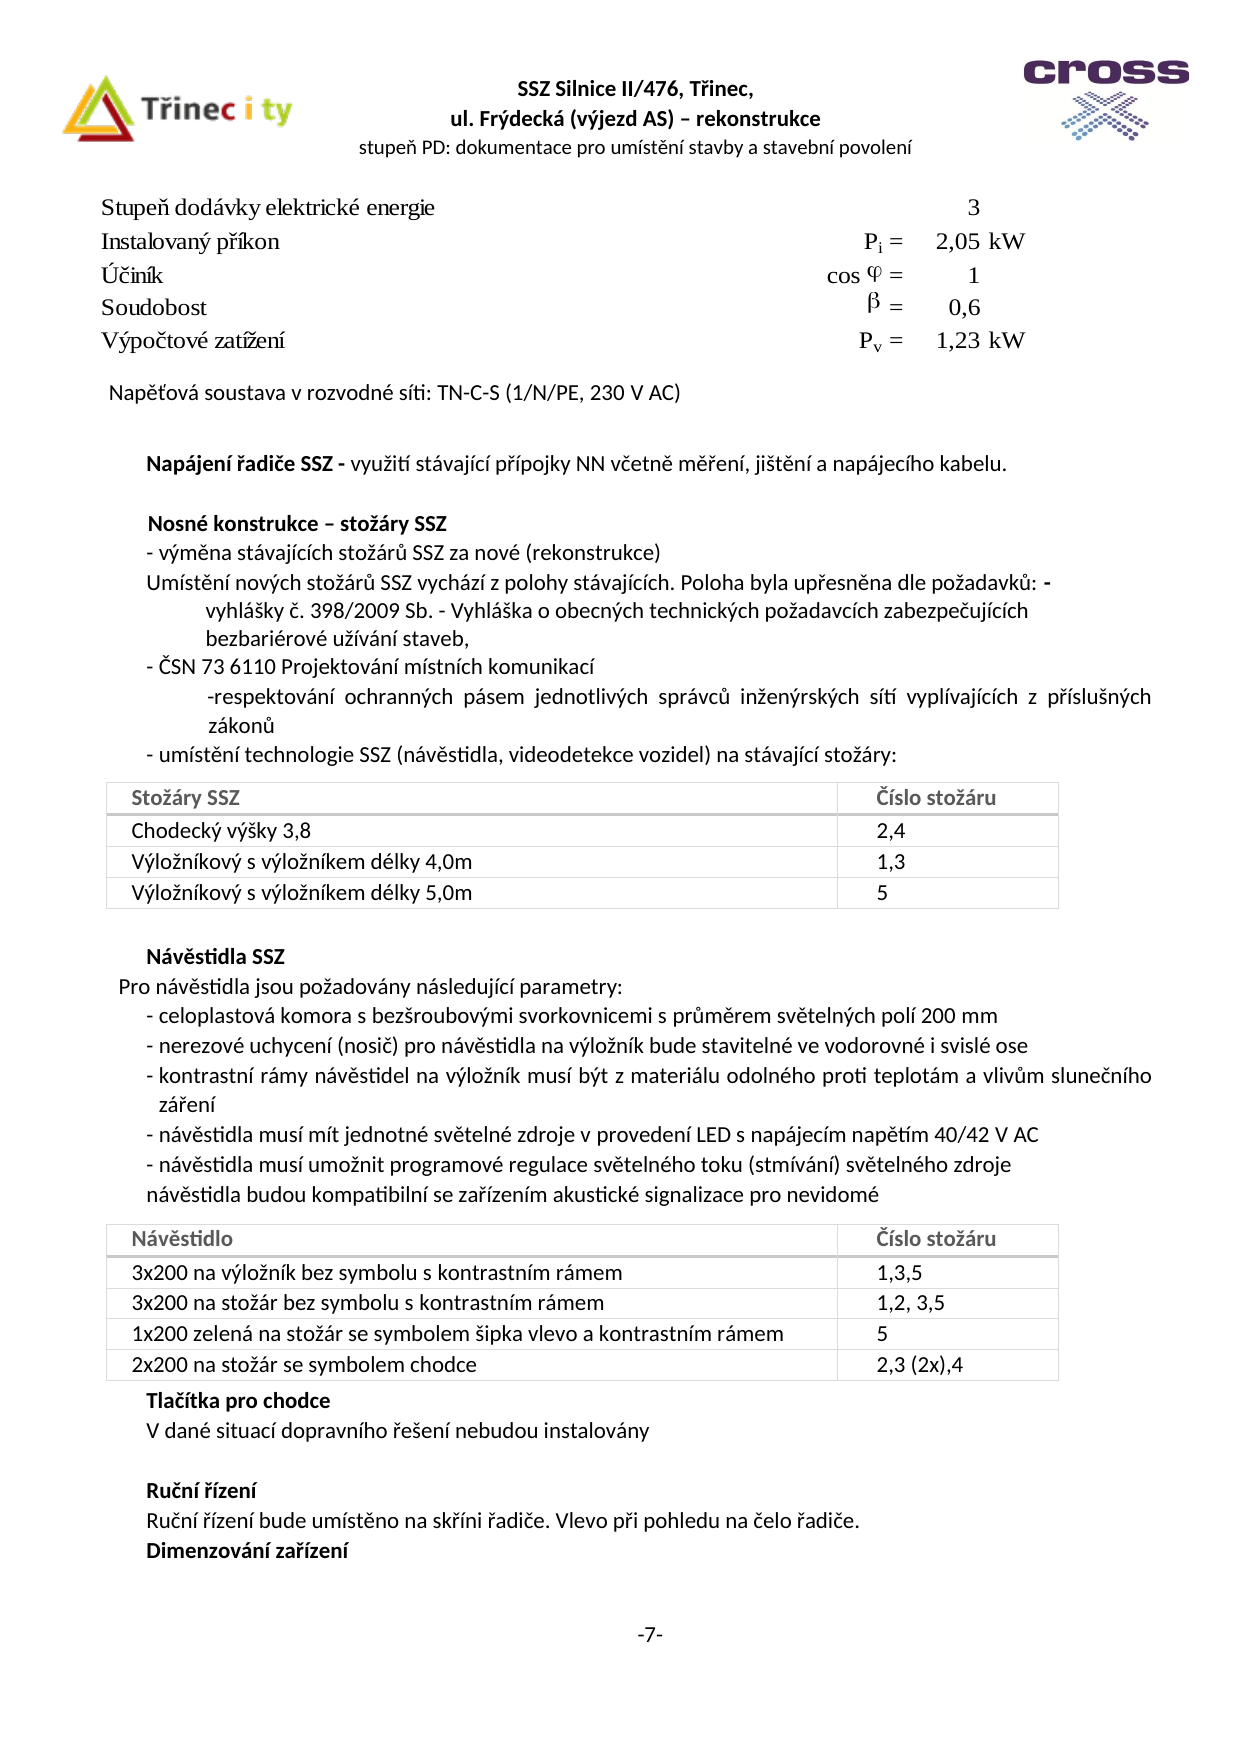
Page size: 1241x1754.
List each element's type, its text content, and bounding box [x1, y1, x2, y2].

picture [1023, 60, 1190, 141]
text Návěstidla SSZ [146, 942, 1153, 970]
text Ruční řízení [146, 1476, 1153, 1504]
table_cell Chodecký výšky 3,8 [107, 816, 837, 846]
text V dané situací dopravního řešení nebudou instalovány [146, 1417, 1153, 1444]
picture [48, 60, 313, 167]
text Napěťová soustava v rozvodné síti: TN-C-S (1/N/PE, 230 V AC) [108, 378, 1152, 406]
list návěstidla musí umožnit programové regulace světelného toku (stmívání) světelného zdroje [146, 1150, 1153, 1178]
table_cell 1,3 [838, 847, 1058, 877]
list výměna stávajících stožárů SSZ za nové (rekonstrukce) [146, 538, 1153, 566]
table_cell Výložníkový s výložníkem délky 4,0m [107, 847, 837, 877]
table_header Číslo stožáru [838, 1225, 1058, 1254]
text Pro návěstidla jsou požadovány následující parametry: [118, 972, 1153, 1000]
table_cell 1,3,5 [838, 1258, 1058, 1287]
list nerezové uchycení (nosič) pro návěstidla na výložník bude stavitelné ve vodorovné i svislé ose [146, 1032, 1153, 1059]
table_cell 3x200 na stožár bez symbolu s kontrastním rámem [107, 1289, 837, 1318]
text návěstidla budou kompatibilní se zařízením akustické signalizace pro nevidomé [146, 1180, 1153, 1208]
table_cell 5 [838, 1319, 1058, 1349]
list kontrastní rámy návěstidel na výložník musí být z materiálu odolného proti teplotám a vlivům slunečního záření [146, 1061, 1153, 1118]
list umístění technologie SSZ (návěstidla, videodetekce vozidel) na stávající stožáry: [146, 740, 1153, 768]
list návěstidla musí mít jednotné světelné zdroje v provedení LED s napájecím napětím 40/42 V AC [146, 1120, 1153, 1148]
table_header Stožáry SSZ [107, 783, 837, 813]
table_cell 2x200 na stožár se symbolem chodce [107, 1350, 837, 1380]
table_cell 5 [838, 878, 1058, 908]
text Tlačítka pro chodce [146, 1387, 1153, 1415]
list ČSN 73 6110 Projektování místních komunikací [146, 652, 1153, 680]
text Nosné konstrukce – stožáry SSZ [148, 509, 1153, 537]
text -respektování ochranných pásem jednotlivých správců inženýrských sítí vyplívajících z příslušných zákonů [207, 682, 1153, 739]
table_cell 1,2, 3,5 [838, 1289, 1058, 1318]
text Ruční řízení bude umístěno na skříni řadiče. Vlevo při pohledu na čelo řadiče. [146, 1506, 1153, 1534]
table_header Číslo stožáru [838, 783, 1058, 813]
table_header Návěstidlo [107, 1225, 837, 1254]
text Dimenzování zařízení [146, 1536, 1153, 1564]
text Napájení řadiče SSZ - využití stávající přípojky NN včetně měření, jištění a napájecího kabelu. [146, 449, 1153, 477]
table_cell 1x200 zelená na stožár se symbolem šipka vlevo a kontrastním rámem [107, 1319, 837, 1349]
table_cell 3x200 na výložník bez symbolu s kontrastním rámem [107, 1258, 837, 1287]
table_cell Výložníkový s výložníkem délky 5,0m [107, 878, 837, 908]
table_cell 2,4 [838, 816, 1058, 846]
list celoplastová komora s bezšroubovými svorkovnicemi s průměrem světelných polí [146, 1002, 1153, 1030]
table_cell 2,3 (2x),4 [838, 1350, 1058, 1380]
text Umístění nových stožárů SSZ vychází z polohy stávajících. Poloha byla upřesněna dle požadavků: - vyhlášky č. 398/2009 Sb. - Vyhláška o obecných technických požadavcích zabezpečujících bezbariérové užívání staveb, [146, 568, 1053, 652]
